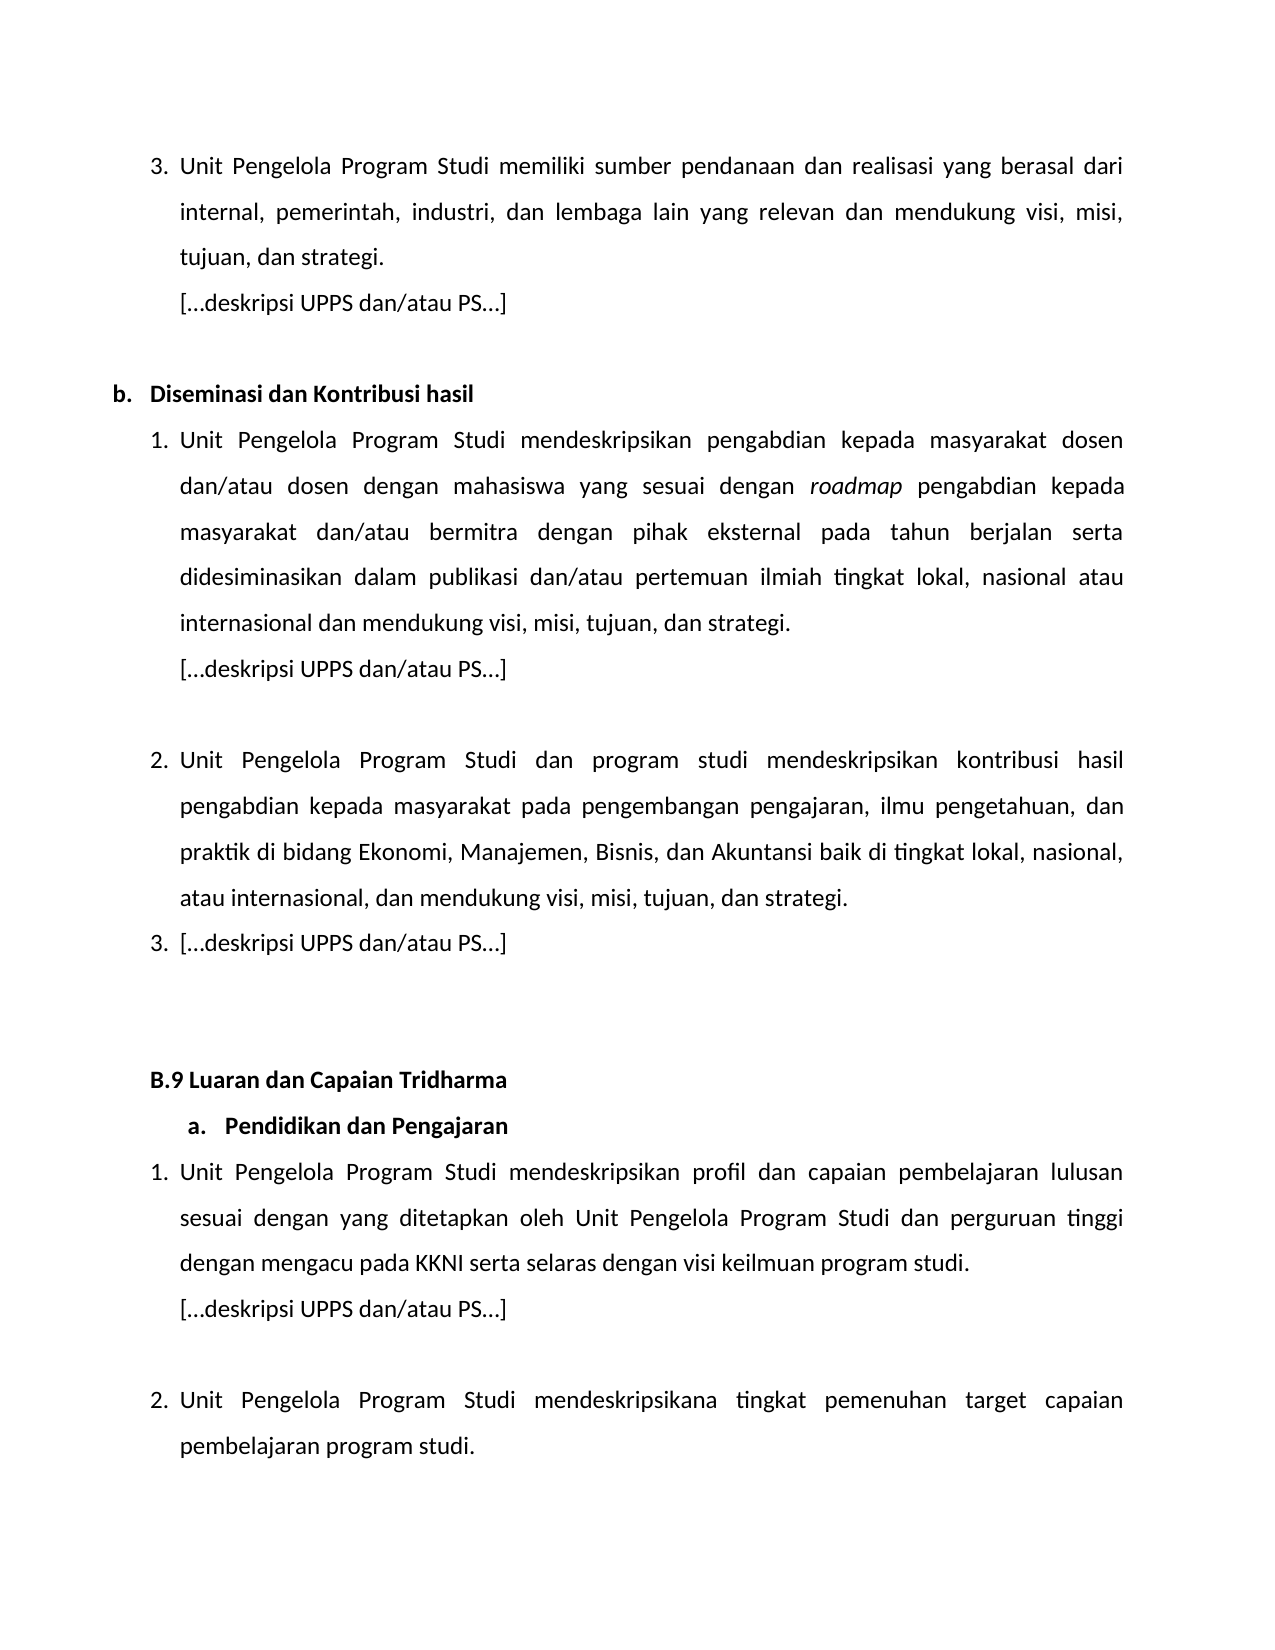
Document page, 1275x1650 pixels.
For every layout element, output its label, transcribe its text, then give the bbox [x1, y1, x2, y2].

list Diseminasi dan Kontribusi hasil [112, 379, 1125, 409]
list Pendidikan dan Pengajaran [187, 1110, 1125, 1141]
list Unit Pengelola Program Studi memiliki sumber pendanaan dan realisasi yang berasal dari internal, pemerintah, industri, dan lembaga lain yang relevan dan mendukung visi, misi, tujuan, dan strategi. [150, 150, 1125, 272]
list Unit Pengelola Program Studi mendeskripsikan pengabdian kepada masyarakat dosen dan/atau dosen dengan mahasiswa yang sesuai dengan roadmap pengabdian kepada masyarakat dan/atau bermitra dengan pihak eksternal pada tahun berjalan serta didesiminasikan dalam publikasi dan/atau pertemuan ilmiah tingkat lokal, nasional atau internasional dan mendukung visi, misi, tujuan, dan strategi. [150, 424, 1125, 638]
text […deskripsi UPPS dan/atau PS…] [179, 653, 1125, 683]
list Unit Pengelola Program Studi mendeskripsikan profil dan capaian pembelajaran lulusan sesuai dengan yang ditetapkan oleh Unit Pengelola Program Studi dan perguruan tinggi dengan mengacu pada KKNI serta selaras dengan visi keilmuan program studi. [150, 1156, 1125, 1278]
list Unit Pengelola Program Studi mendeskripsikana tingkat pemenuhan target capaian pembelajaran program studi. [150, 1385, 1125, 1461]
text […deskripsi UPPS dan/atau PS…] [150, 287, 1125, 318]
list […deskripsi UPPS dan/atau PS…] [150, 927, 1125, 958]
list […deskripsi UPPS dan/atau PS…] [179, 1293, 1125, 1324]
list Unit Pengelola Program Studi dan program studi mendeskripsikan kontribusi hasil pengabdian kepada masyarakat pada pengembangan pengajaran, ilmu pengetahuan, dan praktik di bidang Ekonomi, Manajemen, Bisnis, dan Akuntansi baik di tingkat lokal, nasional, atau internasional, dan mendukung visi, misi, tujuan, dan strategi. [150, 744, 1125, 912]
subtitle B.9 Luaran dan Capaian Tridharma [150, 1064, 1125, 1095]
